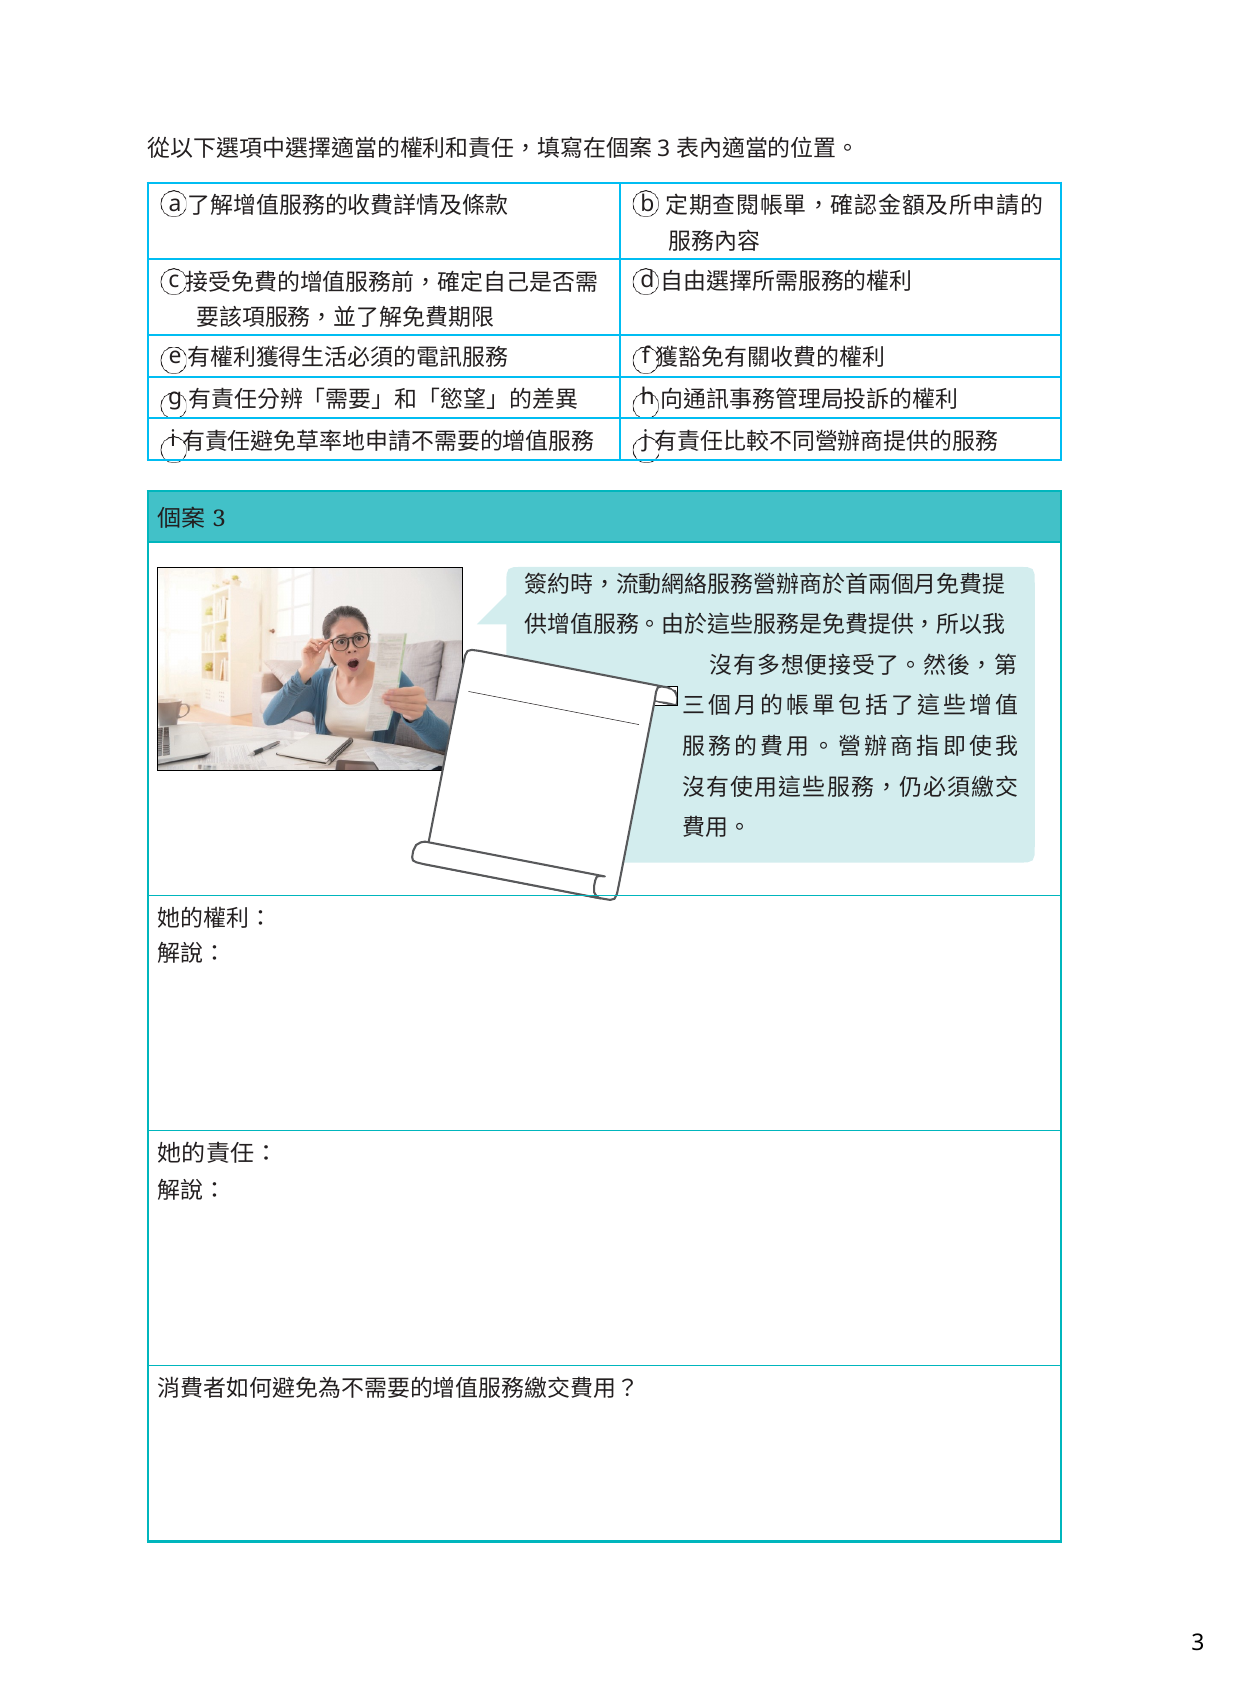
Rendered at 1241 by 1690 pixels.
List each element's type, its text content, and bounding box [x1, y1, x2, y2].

table_cell d 自由選擇所需服務的權利 [621, 260, 1060, 334]
table_cell h 向通訊事務管理局投訴的權利 [621, 378, 1060, 417]
table_cell 她的權利： 解說： [149, 896, 1060, 1130]
table_cell 她的責任： 解說： [149, 1131, 1060, 1365]
table_header b 定期查閱帳單，確認金額及所申請的服務內容 [621, 184, 1060, 258]
table_cell c 接受免費的增值服務前，確定自己是否需要該項服務，並了解免費期限 [149, 260, 619, 334]
text 從以下選項中選擇適當的權利和責任，填寫在個案 3 表內適當的位置。 [148, 130, 1109, 163]
table_header 個案 3 [149, 492, 1060, 541]
table_cell f 獲豁免有關收費的權利 [621, 336, 1060, 376]
table_cell j 有責任比較不同營辦商提供的服務 [621, 419, 1060, 459]
table_cell e 有權利獲得生活必須的電訊服務 [149, 336, 619, 376]
table_header a 了解增值服務的收費詳情及條款 [149, 184, 619, 258]
table_cell g 有責任分辨「需要」和「慾望」的差異 [149, 378, 619, 417]
table_cell i 有責任避免草率地申請不需要的增值服務 [149, 419, 619, 459]
table_cell 消費者如何避免為不需要的增值服務繳交費用？ [149, 1366, 1060, 1540]
table_cell 簽約時，流動網絡服務營辦商於首兩個月免費提供增值服務。由於這些服務是免費提供，所以我 沒有多想便接受了。然後，第三個月的帳單包括了這些增值 服務的費用。營辦商指即使我沒有使用這些服務，仍必須繳交費用。 [149, 543, 1060, 895]
